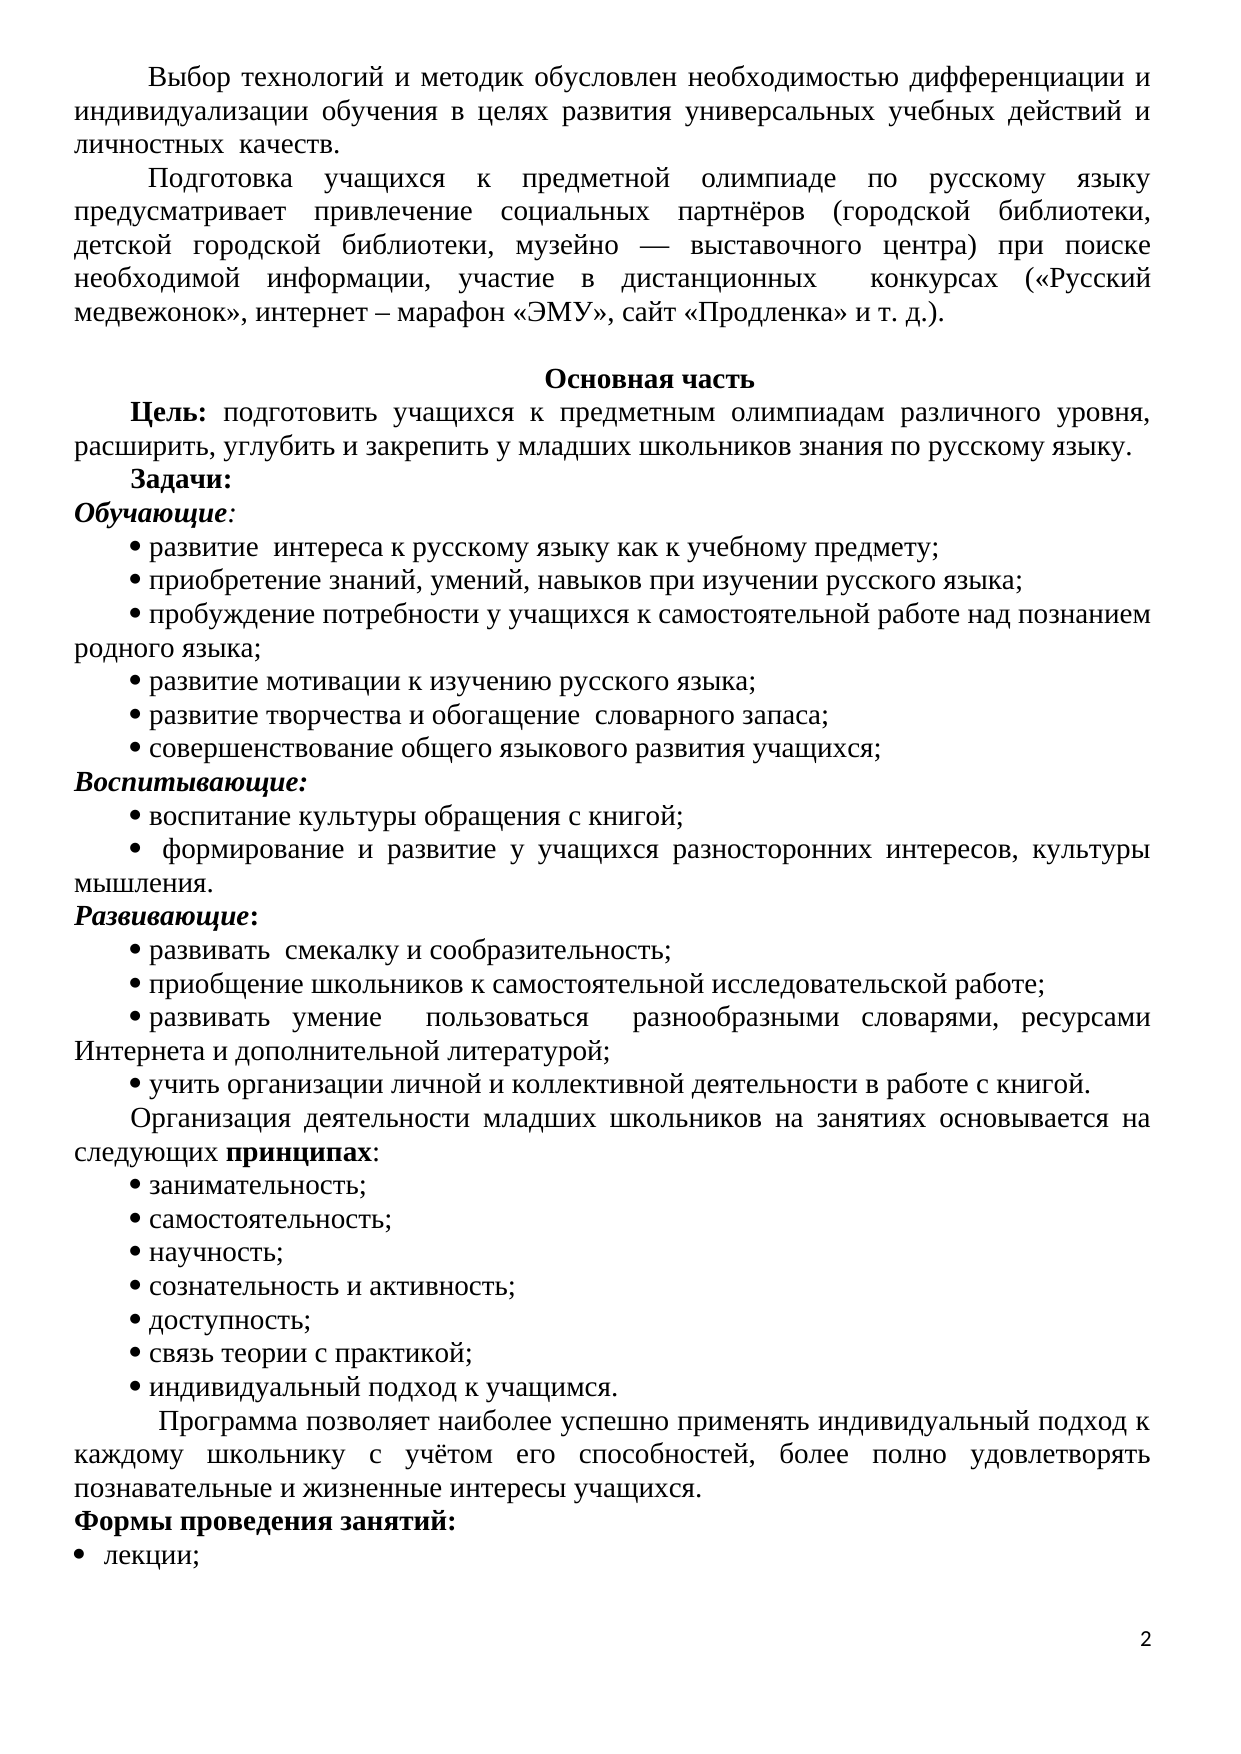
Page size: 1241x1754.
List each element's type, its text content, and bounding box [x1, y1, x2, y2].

list самостоятельность; [74, 1201, 1152, 1234]
list развитие творчества и обогащение словарного запаса; [74, 697, 1152, 731]
list сознательность и активность; [74, 1268, 1152, 1302]
list учить организации личной и коллективной деятельности в работе с книгой. [74, 1067, 1152, 1100]
text Воспитывающие: [74, 764, 1152, 798]
list формирование и развитие у учащихся разносторонних интересов, культуры мышления. [74, 831, 1152, 898]
list связь теории с практикой; [74, 1336, 1152, 1369]
list развитие мотивации к изучению русского языка; [74, 663, 1152, 697]
list приобщение школьников к самостоятельной исследовательской работе; [74, 966, 1152, 999]
text Выбор технологий и методик обусловлен необходимостью дифференциации и индивидуализации обучения в целях развития универсальных учебных действий и личностных качеств. [74, 59, 1152, 160]
text Программа позволяет наиболее успешно применять индивидуальный подход к каждому школьнику с учётом его способностей, более полно удовлетворять познавательные и жизненные интересы учащихся. [74, 1403, 1152, 1503]
text Подготовка учащихся к предметной олимпиаде по русскому языку предусматривает привлечение социальных партнёров (городской библиотеки, детской городской библиотеки, музейно — выставочного центра) при поиске необходимой информации, участие в дистанционных конкурсах («Русский медвежонок», интернет – марафон «ЭМУ», сайт «Продленка» и т. д.). [74, 160, 1152, 327]
list развивать смекалку и сообразительность; [74, 932, 1152, 966]
text Обучающие: [74, 495, 1152, 529]
list научность; [74, 1234, 1152, 1268]
list развивать умение пользоваться разнообразными словарями, ресурсами Интернета и дополнительной литературой; [74, 999, 1152, 1067]
text Организация деятельности младших школьников на занятиях основывается на следующих принципах: [74, 1100, 1152, 1167]
list воспитание культуры обращения с книгой; [74, 798, 1152, 831]
text Развивающие: [74, 898, 1152, 932]
list доступность; [74, 1302, 1152, 1336]
text Основная часть [74, 361, 1152, 394]
list лекции; [74, 1537, 1152, 1571]
text Задачи: [74, 462, 1152, 495]
text Формы проведения занятий: [74, 1503, 1152, 1537]
list совершенствование общего языкового развития учащихся; [74, 731, 1152, 764]
list занимательность; [74, 1167, 1152, 1201]
list индивидуальный подход к учащимся. [74, 1369, 1152, 1403]
list пробуждение потребности у учащихся к самостоятельной работе над познанием родного языка; [74, 596, 1152, 663]
list приобретение знаний, умений, навыков при изучении русского языка; [74, 562, 1152, 596]
text Цель: подготовить учащихся к предметным олимпиадам различного уровня, расширить, углубить и закрепить у младших школьников знания по русскому языку. [74, 394, 1152, 462]
list развитие интереса к русскому языку как к учебному предмету; [74, 529, 1152, 562]
